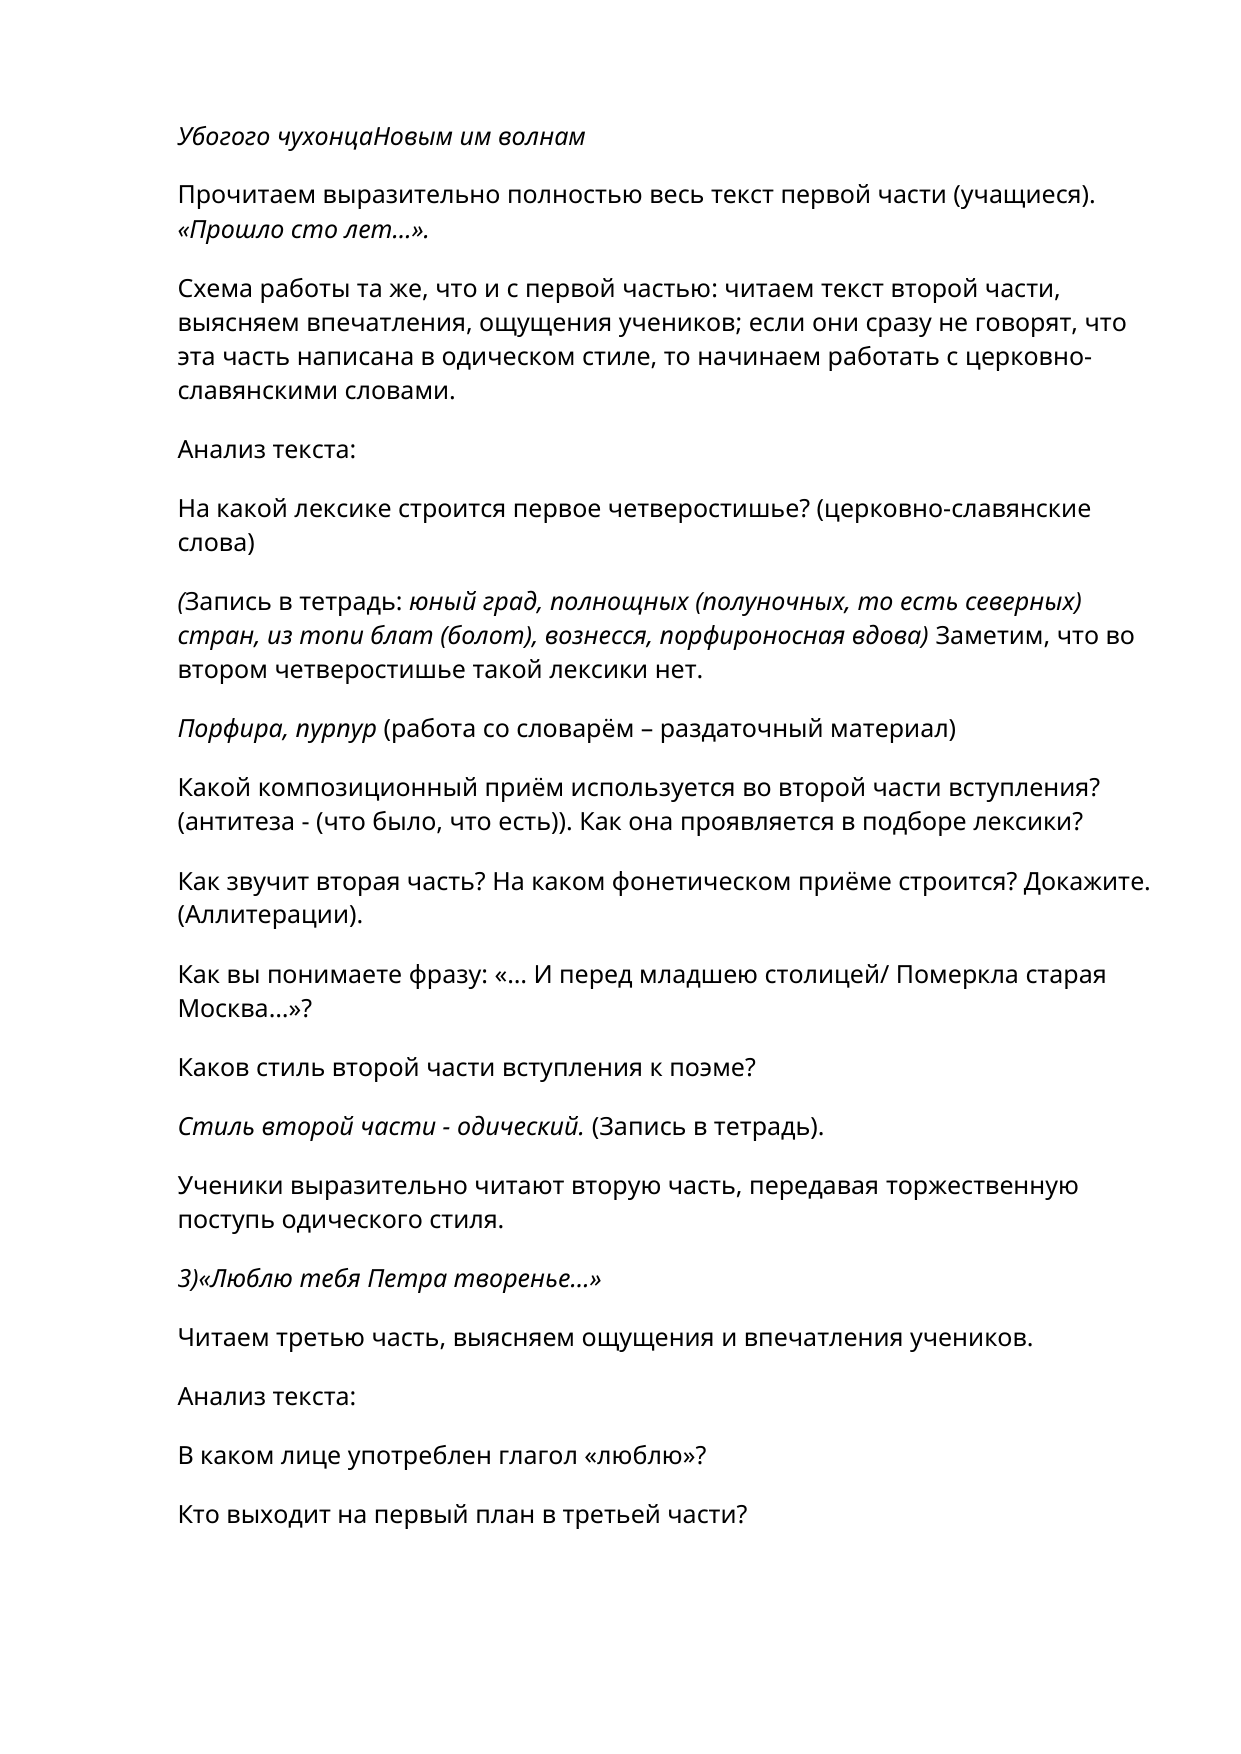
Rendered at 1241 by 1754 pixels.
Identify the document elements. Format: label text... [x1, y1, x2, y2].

text Стиль второй части - одический. (Запись в тетрадь). [177, 1108, 1152, 1142]
text Прочитаем выразительно полностью весь текст первой части (учащиеся). [177, 177, 1152, 211]
text Убогого чухонцаНовым им волнам [177, 118, 1152, 152]
text Анализ текста: [177, 432, 1152, 466]
text Кто выходит на первый план в третьей части? [177, 1497, 1152, 1531]
text Порфира, пурпур (работа со словарём – раздаточный материал) [177, 711, 1152, 745]
text На какой лексике строится первое четверостишье? (церковно-славянские слова) [177, 491, 1152, 559]
text Читаем третью часть, выясняем ощущения и впечатления учеников. [177, 1320, 1152, 1354]
text Каков стиль второй части вступления к поэме? [177, 1049, 1152, 1083]
text 3)«Люблю тебя Петра творенье…» [177, 1261, 1152, 1295]
text Как звучит вторая часть? На каком фонетическом приёме строится? Докажите. (Аллитерации). [177, 863, 1152, 931]
text В каком лице употреблен глагол «люблю»? [177, 1438, 1152, 1472]
text (Запись в тетрадь: юный град, полнощных (полуночных, то есть северных) стран, из топи блат (болот), вознесся, порфироносная вдова) Заметим, что во втором четверостишье такой лексики нет. [177, 584, 1152, 686]
text Анализ текста: [177, 1379, 1152, 1413]
text Какой композиционный приём используется во второй части вступления? (антитеза - (что было, что есть)). Как она проявляется в подборе лексики? [177, 770, 1152, 838]
text Ученики выразительно читают вторую часть, передавая торжественную поступь одического стиля. [177, 1167, 1152, 1236]
text Схема работы та же, что и с первой частью: читаем текст второй части, выясняем впечатления, ощущения учеников; если они сразу не говорят, что эта часть написана в одическом стиле, то начинаем работать с церковно-славянскими словами. [177, 270, 1152, 407]
text «Прошло сто лет…». [177, 211, 1152, 245]
text Как вы понимаете фразу: «… И перед младшею столицей/ Померкла старая Москва…»? [177, 956, 1152, 1024]
